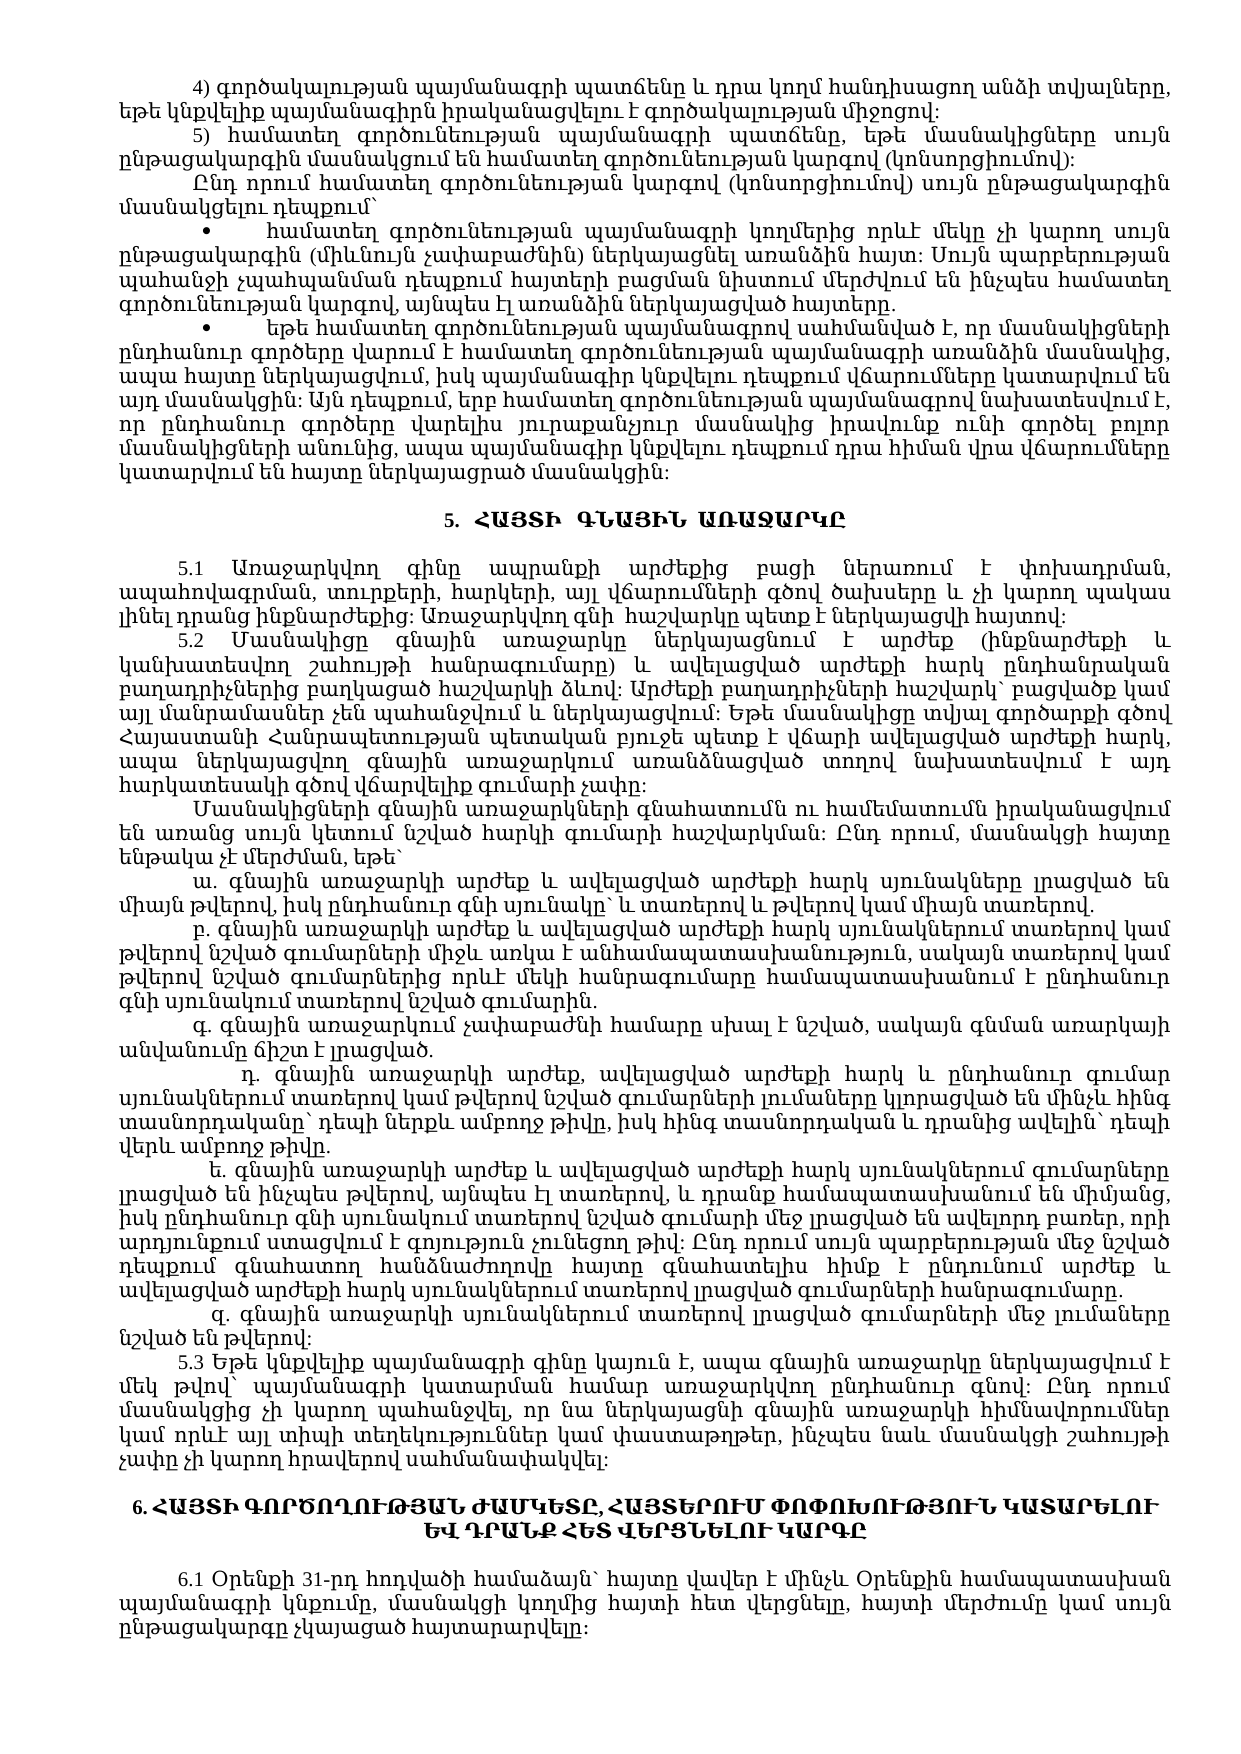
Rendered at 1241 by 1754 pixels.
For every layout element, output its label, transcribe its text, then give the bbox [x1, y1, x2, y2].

text 4) գործակալության պայմանագրի պատճենը և դրա կողմ հանդիսացող անձի տվյալները, եթե կնքվելիք պայմանագիրն իրականացվելու է գործակալության միջոցով: [118, 75, 1171, 123]
text ա. գնային առաջարկի արժեք և ավելացված արժեքի հարկ սյունակները լրացված են միայն թվերով, իսկ ընդհանուր գնի սյունակը` և տառերով և թվերով կամ միայն տառերով. [118, 869, 1171, 917]
text 5. ՀԱՅՏԻ ԳՆԱՅԻՆ ԱՌԱՋԱՐԿԸ [118, 508, 1171, 532]
text դ. գնային առաջարկի արժեք, ավելացված արժեքի հարկ և ընդհանուր գումար սյունակներում տառերով կամ թվերով նշված գումարների լումաները կլորացված են մինչև հինգ տասնորդականը՝ դեպի ներքև ամբողջ թիվը, իսկ հինգ տասնորդական և դրանից ավելին՝ դեպի վերև ամբողջ թիվը. [118, 1062, 1171, 1158]
text 6.1 Օրենքի 31-րդ հոդվածի համաձայն` հայտը վավեր է մինչև Օրենքին համապատասխան պայմանագրի կնքումը, մասնակցի կողմից հայտի հետ վերցնելը, հայտի մերժումը կամ սույն ընթացակարգը չկայացած հայտարարվելը։ [118, 1567, 1171, 1639]
list համատեղ գործունեության պայմանագրի կողմերից որևէ մեկը չի կարող սույն ընթացակարգին (միևնույն չափաբաժնին) ներկայացնել առանձին հայտ: Սույն պարբերության պահանջի չպահպանման դեպքում հայտերի բացման նիստում մերժվում են ինչպես համատեղ գործունեության կարգով, այնպես էլ առանձին ներկայացված հայտերը. [118, 219, 1171, 316]
text 5.1 Առաջարկվող գինը ապրանքի արժեքից բացի ներառում է փոխադրման, ապահովագրման, տուրքերի, հարկերի, այլ վճարումների գծով ծախսերը և չի կարող պակաս լինել դրանց ինքնարժեքից: Առաջարկվող գնի հաշվարկը պետք է ներկայացվի հայտով: [118, 556, 1171, 628]
text 5) համատեղ գործունեության պայմանագրի պատճենը, եթե մասնակիցները սույն ընթացակարգին մասնակցում են համատեղ գործունեության կարգով (կոնսորցիումով): [118, 123, 1171, 171]
text 5.3 Եթե կնքվելիք պայմանագրի գինը կայուն է, ապա գնային առաջարկը ներկայացվում է մեկ թվով՝ պայմանագրի կատարման համար առաջարկվող ընդհանուր գնով: Ընդ որում մասնակցից չի կարող պահանջվել, որ նա ներկայացնի գնային առաջարկի հիմնավորումներ կամ որևէ այլ տիպի տեղեկություններ կամ փաստաթղթեր, ինչպես նաև մասնակցի շահույթի չափը չի կարող հրավերով սահմանափակվել: [118, 1350, 1171, 1471]
text Մասնակիցների գնային առաջարկների գնահատումն ու համեմատումն իրականացվում են առանց սույն կետում նշված հարկի գումարի հաշվարկման: Ընդ որում, մասնակցի հայտը ենթակա չէ մերժման, եթե` [118, 797, 1171, 869]
list եթե համատեղ գործունեության պայմանագրով սահմանված է, որ մասնակիցների ընդհանուր գործերը վարում է համատեղ գործունեության պայմանագրի առանձին մասնակից, ապա հայտը ներկայացվում, իսկ պայմանագիր կնքվելու դեպքում վճարումները կատարվում են այդ մասնակցին: Այն դեպքում, երբ համատեղ գործունեության պայմանագրով նախատեսվում է, որ ընդհանուր գործերը վարելիս յուրաքանչյուր մասնակից իրավունք ունի գործել բոլոր մասնակիցների անունից, ապա պայմանագիր կնքվելու դեպքում դրա հիման վրա վճարումները կատարվում են հայտը ներկայացրած մասնակցին: [118, 316, 1171, 484]
text 5.2 Մասնակիցը գնային առաջարկը ներկայացնում է արժեք (ինքնարժեքի և կանխատեսվող շահույթի հանրագումարը) և ավելացված արժեքի հարկ ընդհանրական բաղադրիչներից բաղկացած հաշվարկի ձևով: Արժեքի բաղադրիչների հաշվարկ` բացվածք կամ այլ մանրամասներ չեն պահանջվում և ներկայացվում: Եթե մասնակիցը տվյալ գործարքի գծով Հայաստանի Հանրապետության պետական բյուջե պետք է վճարի ավելացված արժեքի հարկ, ապա ներկայացվող գնային առաջարկում առանձնացված տողով նախատեսվում է այդ հարկատեսակի գծով վճարվելիք գումարի չափը: [118, 628, 1171, 797]
text 6. ՀԱՅՏԻ ԳՈՐԾՈՂՈՒԹՅԱՆ ԺԱՄԿԵՏԸ, ՀԱՅՏԵՐՈՒՄ ՓՈՓՈԽՈՒԹՅՈՒՆ ԿԱՏԱՐԵԼՈՒ [118, 1495, 1171, 1519]
text ԵՎ ԴՐԱՆՔ ՀԵՏ ՎԵՐՑՆԵԼՈՒ ԿԱՐԳԸ [118, 1519, 1171, 1543]
text զ. գնային առաջարկի սյունակներում տառերով լրացված գումարների մեջ լումաները նշված են թվերով: [118, 1302, 1171, 1350]
text բ. գնային առաջարկի արժեք և ավելացված արժեքի հարկ սյունակներում տառերով կամ թվերով նշված գումարների միջև առկա է անհամապատասխանություն, սակայն տառերով կամ թվերով նշված գումարներից որևէ մեկի հանրագումարը համապատասխանում է ընդհանուր գնի սյունակում տառերով նշված գումարին. [118, 917, 1171, 1013]
text ե. գնային առաջարկի արժեք և ավելացված արժեքի հարկ սյունակներում գումարները լրացված են ինչպես թվերով, այնպես էլ տառերով, և դրանք համապատասխանում են միմյանց, իսկ ընդհանուր գնի սյունակում տառերով նշված գումարի մեջ լրացված են ավելորդ բառեր, որի արդյունքում ստացվում է գոյություն չունեցող թիվ: Ընդ որում սույն պարբերության մեջ նշված դեպքում գնահատող հանձնաժողովը հայտը գնահատելիս հիմք է ընդունում արժեք և ավելացված արժեքի հարկ սյունակներում տառերով լրացված գումարների հանրագումարը. [118, 1158, 1171, 1302]
text Ընդ որում համատեղ գործունեության կարգով (կոնսորցիումով) սույն ընթացակարգին մասնակցելու դեպքում՝ [118, 171, 1171, 219]
text գ. գնային առաջարկում չափաբաժնի համարը սխալ է նշված, սակայն գնման առարկայի անվանումը ճիշտ է լրացված. [118, 1013, 1171, 1062]
